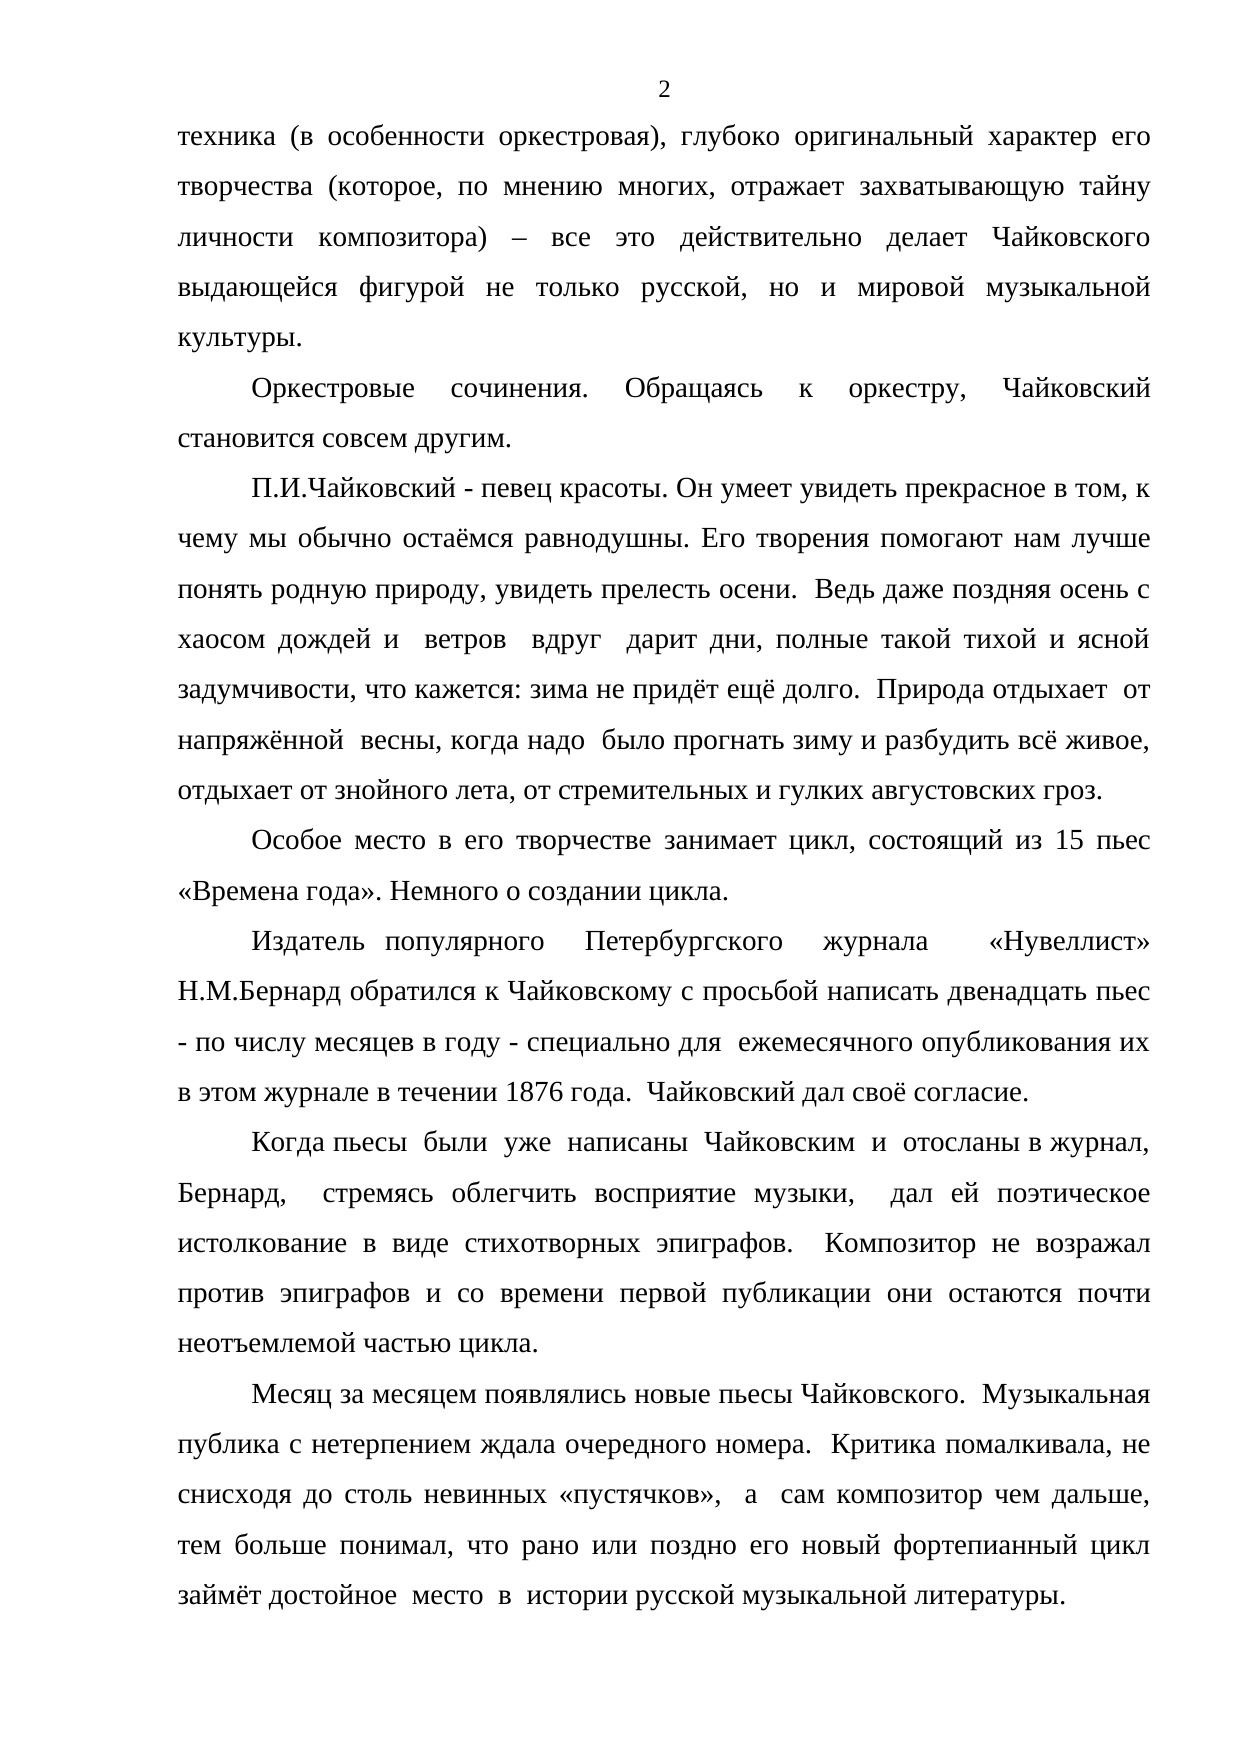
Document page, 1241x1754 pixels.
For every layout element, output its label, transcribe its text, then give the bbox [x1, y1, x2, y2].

text Издатель популярного Петербургского журнала «Нувеллист» Н.М.Бернард обратился к Чайковскому с просьбой написать двенадцать пьес - по числу месяцев в году - специально для ежемесячного опубликования их в этом журнале в течении 1876 года. Чайковский дал своё согласие. [177, 923, 1152, 1108]
text Особое место в его творчестве занимает цикл, состоящий из 15 пьес «Времена года». Немного о создании цикла. [177, 822, 1152, 906]
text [177, 118, 1152, 353]
text Месяц за месяцем появлялись новые пьесы Чайковского. Музыкальная публика с нетерпением ждала очередного номера. Критика помалкивала, не снисходя до столь невинных «пустячков», а сам композитор чем дальше, тем больше понимал, что рано или поздно его новый фортепианный цикл займёт достойное место в истории русской музыкальной литературы. [177, 1376, 1152, 1611]
text Оркестровые сочинения. Обращаясь к оркестру, Чайковский становится совсем другим. [177, 370, 1152, 453]
text Когда пьесы были уже написаны Чайковским и отосланы в журнал, Бернард, стремясь облегчить восприятие музыки, дал ей поэтическое истолкование в виде стихотворных эпиграфов. Композитор не возражал против эпиграфов и со времени первой публикации они остаются почти неотъемлемой частью цикла. [177, 1124, 1152, 1359]
text П.И.Чайковский - певец красоты. Он умеет увидеть прекрасное в том, к чему мы обычно остаёмся равнодушны. Его творения помогают нам лучше понять родную природу, увидеть прелесть осени. Ведь даже поздняя осень с хаосом дождей и ветров вдруг дарит дни, полные такой тихой и ясной задумчивости, что кажется: зима не придёт ещё долго. Природа отдыхает от напряжённой весны, когда надо было прогнать зиму и разбудить всё живое, отдыхает от знойного лета, от стремительных и гулких августовских гроз. [177, 470, 1152, 806]
